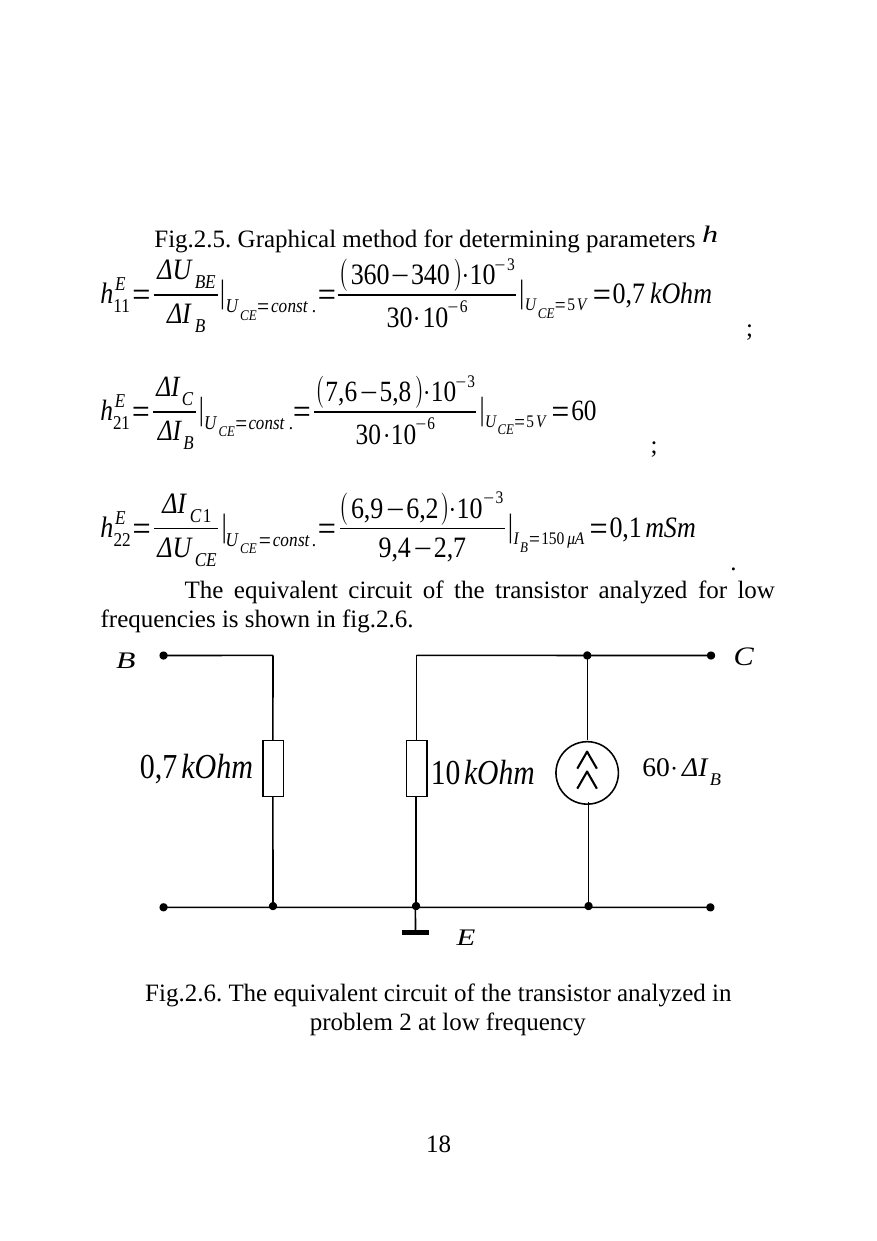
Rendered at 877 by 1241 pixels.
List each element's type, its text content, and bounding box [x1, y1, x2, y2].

text The equivalent circuit of the transistor analyzed for low frequencies is shown in fig.2.6. [100, 576, 776, 633]
text . [100, 487, 776, 576]
text Fig.2.6. The equivalent circuit of the transistor analyzed in [100, 978, 776, 1007]
text problem 2 at low frequency [100, 1007, 776, 1036]
text ; [100, 370, 776, 458]
text ; [100, 253, 776, 342]
text Fig.2.5. Graphical method for determining parameters [100, 221, 776, 253]
